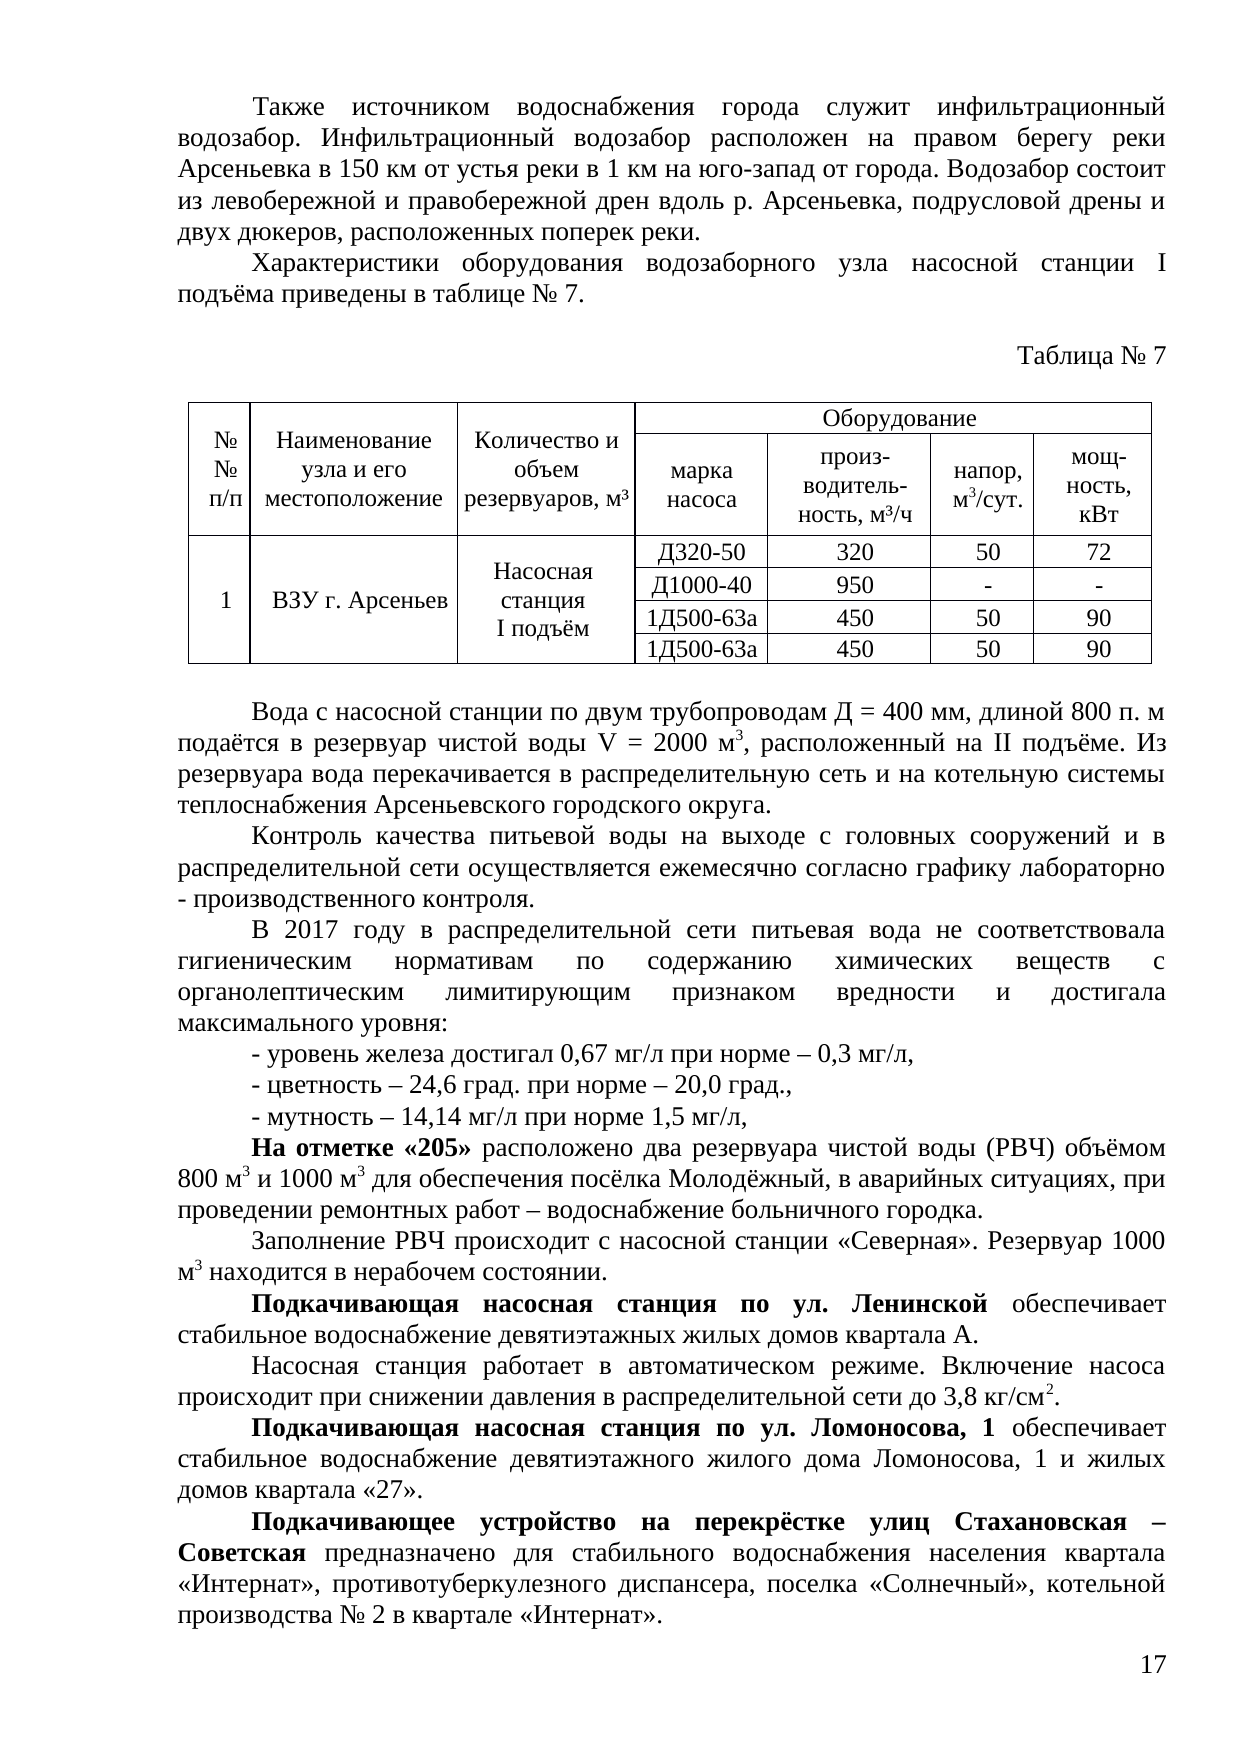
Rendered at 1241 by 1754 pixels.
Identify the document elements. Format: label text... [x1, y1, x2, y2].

table_header № № п/п [189, 403, 249, 534]
text Насосная станция работает в автоматическом режиме. Включение насоса происходит при снижении давления в распределительной сети до 3,8 кг/см2. [177, 1349, 1167, 1411]
table_cell 1Д500-63а [636, 601, 767, 633]
table_cell 50 [931, 536, 1033, 567]
table_cell марка насоса [636, 434, 767, 534]
table_cell Д320-50 [636, 536, 767, 567]
table_cell 50 [931, 634, 1033, 663]
table_cell - [931, 568, 1033, 600]
table_header Количество и объем резервуаров, м³ [458, 403, 634, 534]
table_cell 320 [768, 536, 930, 567]
table_cell 50 [931, 601, 1033, 633]
table_header Наименование узла и его местоположение [251, 403, 457, 534]
table_cell - [1034, 568, 1151, 600]
text Заполнение РВЧ происходит с насосной станции «Северная». Резервуар 1000 м3 находится в нерабочем состоянии. [177, 1224, 1167, 1287]
table_cell напор, м3/сут. [931, 434, 1033, 534]
table_cell 1Д500-63а [636, 634, 767, 663]
table_cell 950 [768, 568, 930, 600]
table_cell 1 [189, 536, 249, 663]
text - мутность – 14,14 мг/л при норме 1,5 мг/л, [177, 1100, 1167, 1131]
text Вода с насосной станции по двум трубопроводам Д = 400 мм, длиной 800 п. м подаётся в резервуар чистой воды V = 2000 м3, расположенный на II подъёме. Из резервуара вода перекачивается в распределительную сеть и на котельную системы теплоснабжения Арсеньевского городского округа. [177, 695, 1167, 819]
text Подкачивающая насосная станция по ул. Ленинской обеспечивает стабильное водоснабжение девятиэтажных жилых домов квартала А. [177, 1287, 1167, 1349]
table_cell произ-водитель-ность, м³/ч [768, 434, 930, 534]
table_cell 450 [768, 634, 930, 663]
text Подкачивающее устройство на перекрёстке улиц Стахановская – Советская предназначено для стабильного водоснабжения населения квартала «Интернат», противотуберкулезного диспансера, поселка «Солнечный», котельной производства № 2 в квартале «Интернат». [177, 1505, 1167, 1629]
text - цветность – 24,6 град. при норме – 20,0 град., [177, 1069, 1167, 1100]
table_cell 90 [1034, 601, 1151, 633]
table_cell ВЗУ г. Арсеньев [251, 536, 457, 663]
text Таблица № 7 [177, 339, 1167, 371]
text - уровень железа достигал 0,67 мг/л при норме – 0,3 мг/л, [177, 1037, 1167, 1069]
table_cell Насосная станция I подъём [458, 536, 634, 663]
text Контроль качества питьевой воды на выходе с головных сооружений и в распределительной сети осуществляется ежемесячно согласно графику лабораторно - производственного контроля. [177, 819, 1167, 913]
table_header Оборудование [636, 403, 1151, 433]
text Характеристики оборудования водозаборного узла насосной станции I подъёма приведены в таблице № 7. [177, 246, 1167, 308]
table_cell 72 [1034, 536, 1151, 567]
text На отметке «205» расположено два резервуара чистой воды (РВЧ) объёмом 800 м3 и 1000 м3 для обеспечения посёлка Молодёжный, в аварийных ситуациях, при проведении ремонтных работ – водоснабжение больничного городка. [177, 1131, 1167, 1224]
text Подкачивающая насосная станция по ул. Ломоносова, 1 обеспечивает стабильное водоснабжение девятиэтажного жилого дома Ломоносова, 1 и жилых домов квартала «27». [177, 1411, 1167, 1505]
table_cell Д1000-40 [636, 568, 767, 600]
table_cell мощ-ность, кВт [1034, 434, 1151, 534]
table_cell 450 [768, 601, 930, 633]
text Также источником водоснабжения города служит инфильтрационный водозабор. Инфильтрационный водозабор расположен на правом берегу реки Арсеньевка в 150 км от устья реки в 1 км на юго-запад от города. Водозабор состоит из левобережной и правобережной дрен вдоль р. Арсеньевка, подрусловой дрены и двух дюкеров, расположенных поперек реки. [177, 90, 1167, 246]
text В 2017 году в распределительной сети питьевая вода не соответствовала гигиеническим нормативам по содержанию химических веществ с органолептическим лимитирующим признаком вредности и достигала максимального уровня: [177, 913, 1167, 1037]
table_cell 90 [1034, 634, 1151, 663]
